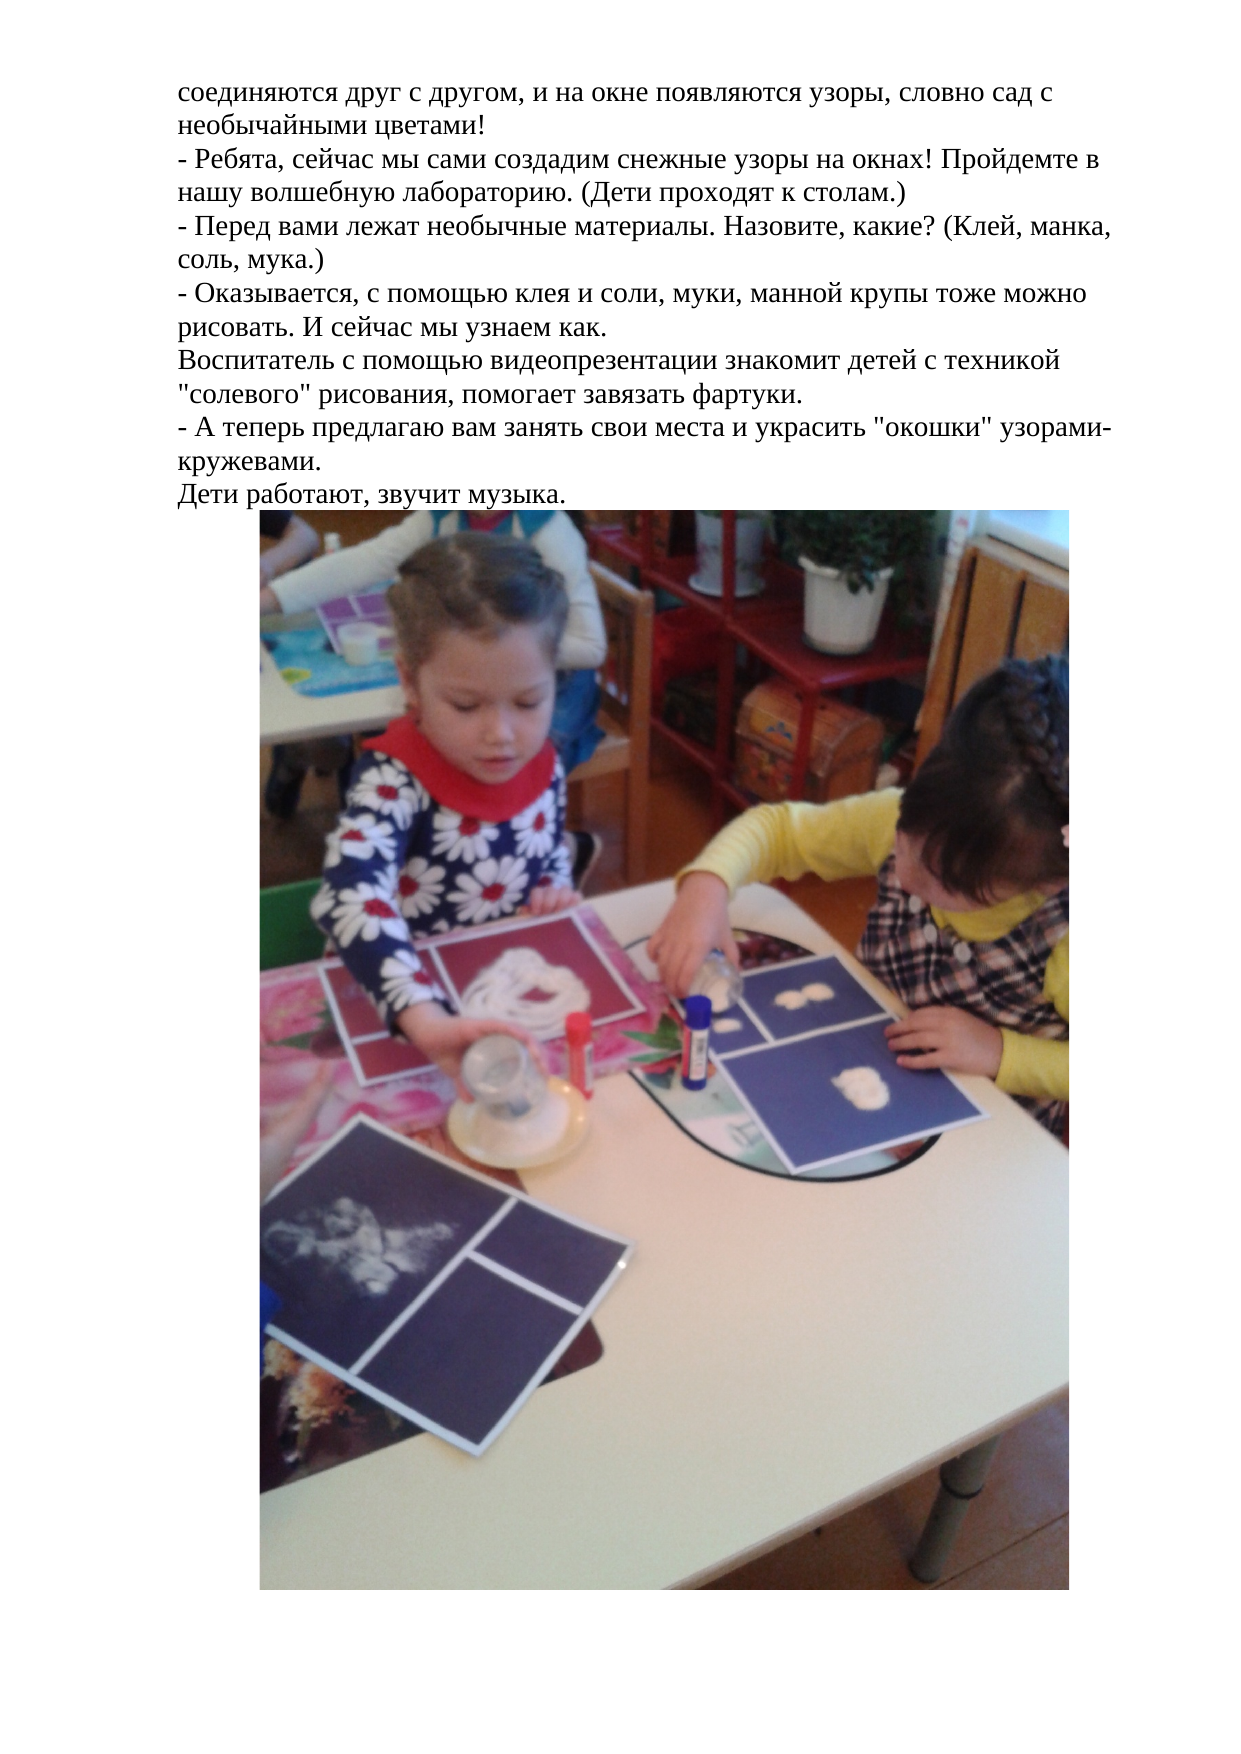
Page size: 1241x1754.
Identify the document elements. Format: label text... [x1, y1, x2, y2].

text - Перед вами лежат необычные материалы. Назовите, какие? (Клей, манка, соль, мука.) [177, 208, 1152, 275]
text - Оказывается, с помощью клея и соли, муки, манной крупы тоже можно рисовать. И сейчас мы узнаем как. [177, 275, 1152, 342]
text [177, 74, 1152, 141]
text - А теперь предлагаю вам занять свои места и украсить "окошки" узорами-кружевами. [177, 409, 1152, 476]
text - Ребята, сейчас мы сами создадим снежные узоры на окнах! Пройдемте в нашу волшебную лабораторию. (Дети проходят к столам.) [177, 141, 1152, 208]
text Воспитатель с помощью видеопрезентации знакомит детей с техникой "солевого" рисования, помогает завязать фартуки. [177, 342, 1152, 409]
picture [259, 510, 1070, 1590]
text Дети работают, звучит музыка. [177, 476, 1152, 510]
